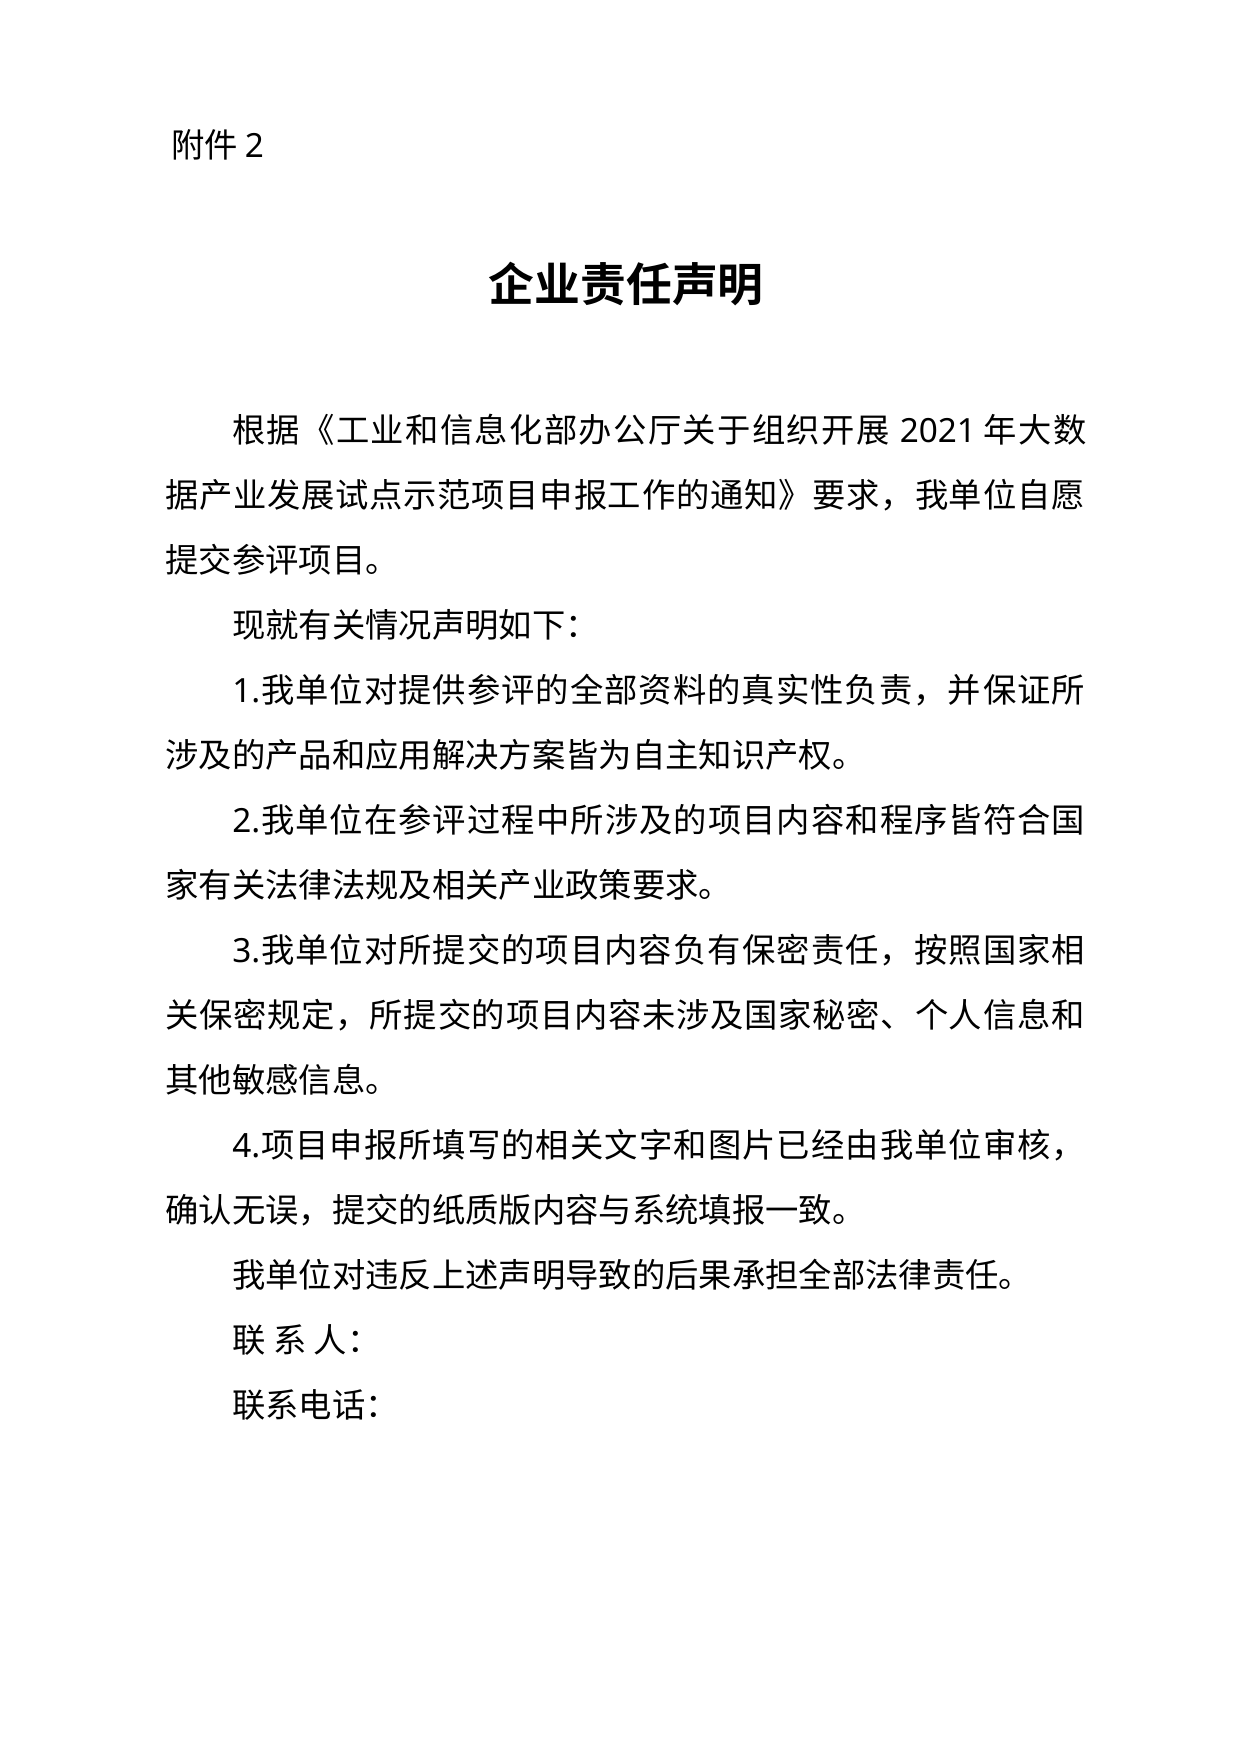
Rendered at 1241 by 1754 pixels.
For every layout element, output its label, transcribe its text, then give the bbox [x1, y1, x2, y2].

text 联系电话： [165, 1370, 1087, 1435]
text 2.我单位在参评过程中所涉及的项目内容和程序皆符合国家有关法律法规及相关产业政策要求。 [165, 785, 1087, 915]
text 1.我单位对提供参评的全部资料的真实性负责，并保证所涉及的产品和应用解决方案皆为自主知识产权。 [165, 655, 1087, 785]
text 3.我单位对所提交的项目内容负有保密责任，按照国家相关保密规定，所提交的项目内容未涉及国家秘密、个人信息和其他敏感信息。 [165, 915, 1087, 1110]
text 根据《工业和信息化部办公厅关于组织开展2021年大数据产业发展试点示范项目申报工作的通知》要求，我单位自愿提交参评项目。 [165, 395, 1087, 590]
text 我单位对违反上述声明导致的后果承担全部法律责任。 [165, 1240, 1087, 1305]
text 4.项目申报所填写的相关文字和图片已经由我单位审核，确认无误，提交的纸质版内容与系统填报一致。 [165, 1110, 1087, 1240]
text 联 系 人： [165, 1305, 1087, 1370]
subtitle 企业责任声明 [165, 233, 1087, 330]
text 现就有关情况声明如下： [165, 590, 1087, 655]
